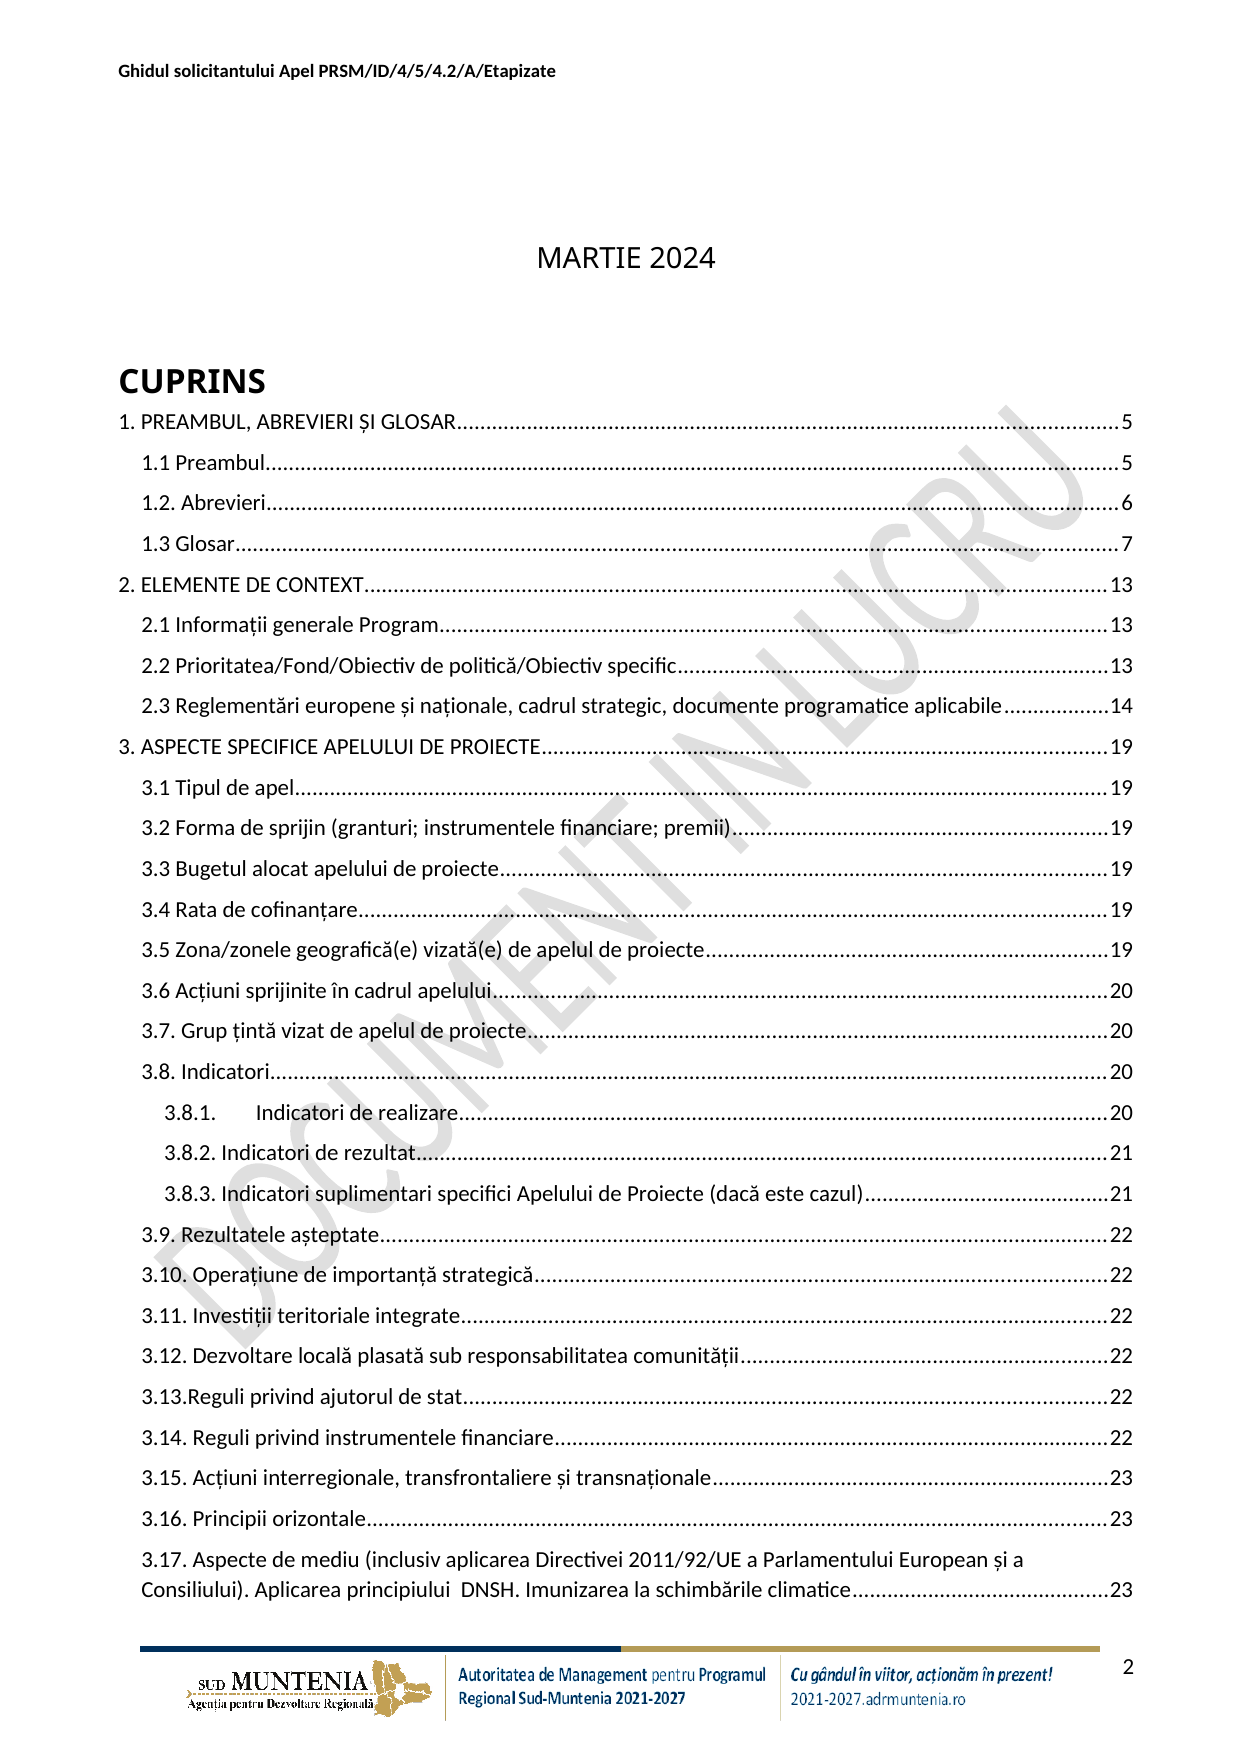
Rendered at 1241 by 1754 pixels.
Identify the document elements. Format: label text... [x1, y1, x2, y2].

picture [140, 1646, 1100, 1721]
text MARTIE 2024 [118, 237, 1134, 277]
